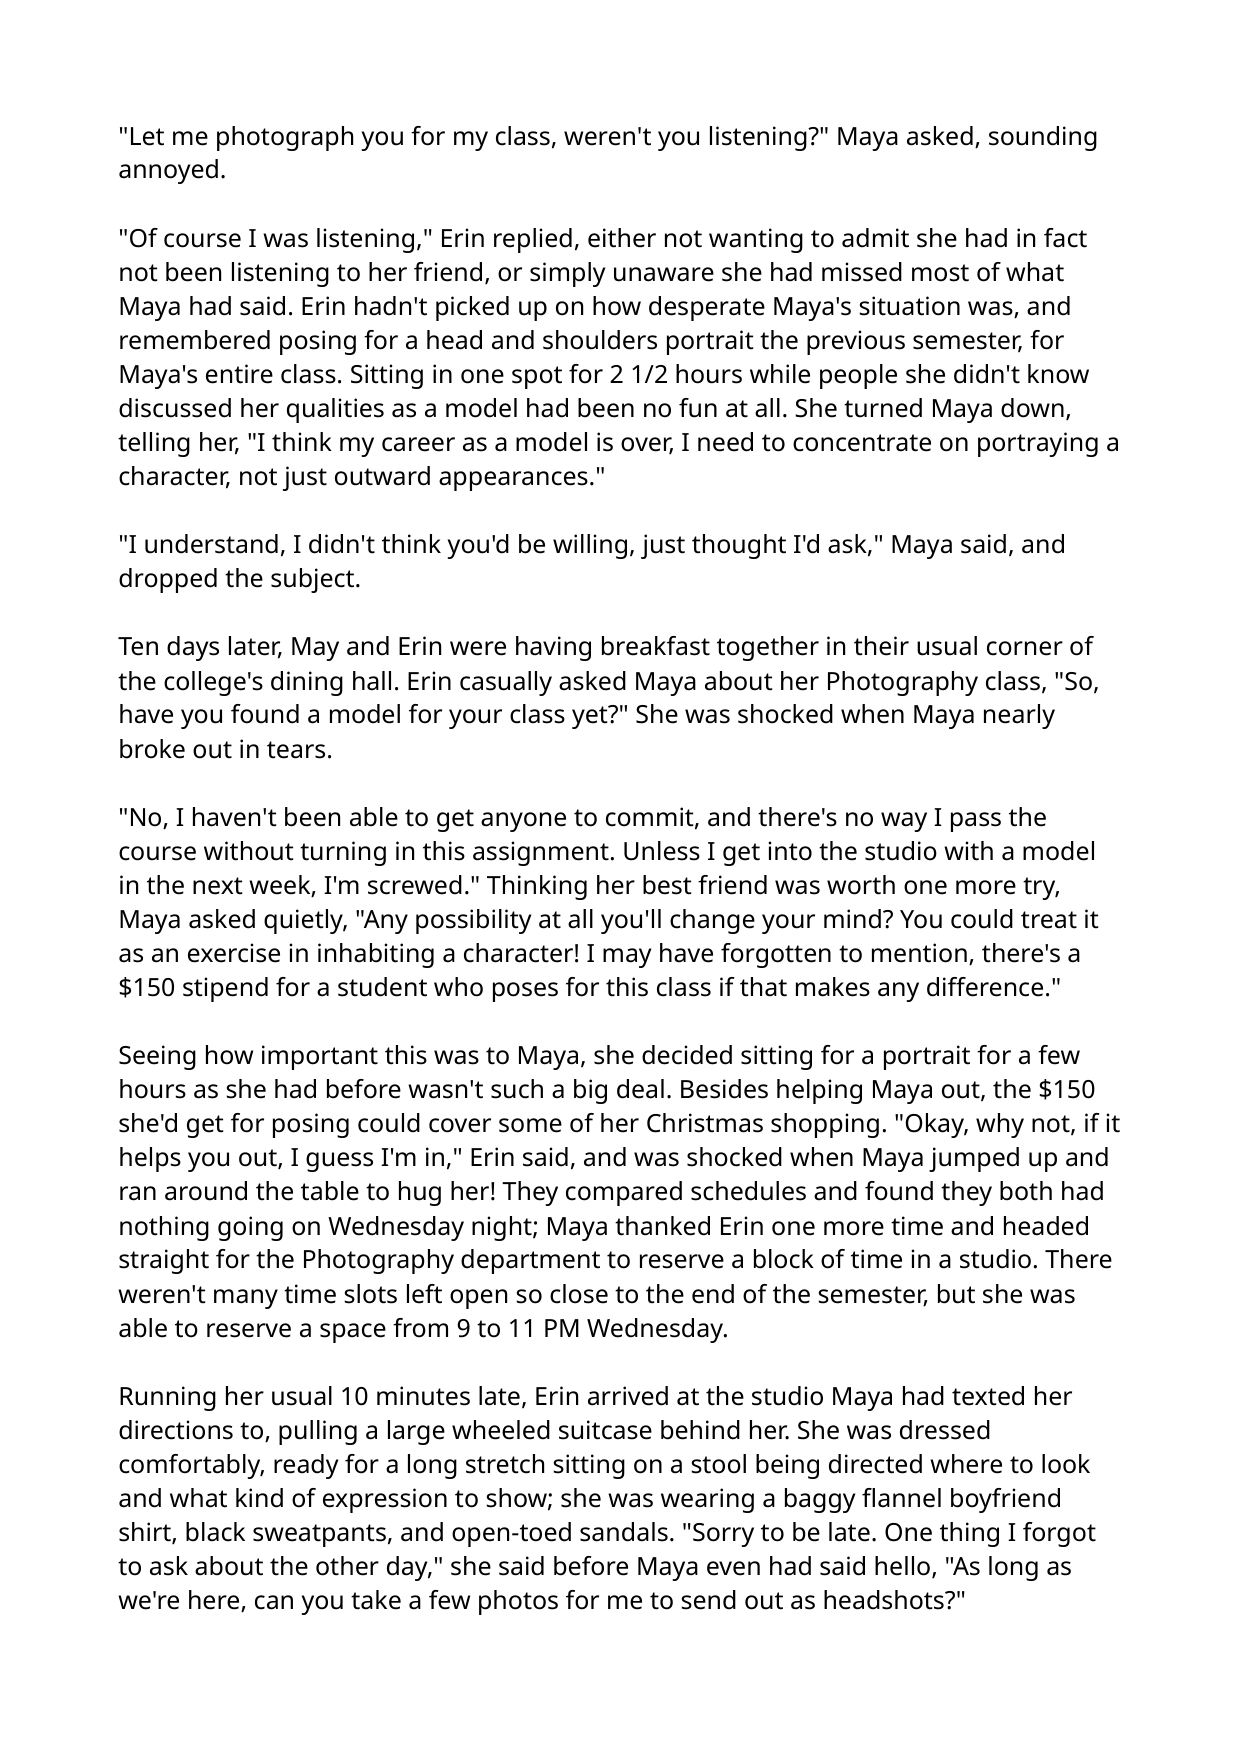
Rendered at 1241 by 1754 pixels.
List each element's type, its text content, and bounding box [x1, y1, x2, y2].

text Running her usual 10 minutes late, Erin arrived at the studio Maya had texted her directions to, pulling a large wheeled suitcase behind her. She was dressed comfortably, ready for a long stretch sitting on a stool being directed where to look and what kind of expression to show; she was wearing a baggy flannel boyfriend shirt, black sweatpants, and open-toed sandals. "Sorry to be late. One thing I forgot to ask about the other day," she said before Maya even had said hello, "As long as we're here, can you take a few photos for me to send out as headshots?" [118, 1378, 1122, 1617]
text Seeing how important this was to Maya, she decided sitting for a portrait for a few hours as she had before wasn't such a big deal. Besides helping Maya out, the $150 she'd get for posing could cover some of her Christmas shopping. "Okay, why not, if it helps you out, I guess I'm in," Erin said, and was shocked when Maya jumped up and ran around the table to hug her! They compared schedules and found they both had nothing going on Wednesday night; Maya thanked Erin one more time and headed straight for the Photography department to reserve a block of time in a studio. There weren't many time slots left open so close to the end of the semester, but she was able to reserve a space from 9 to 11 PM Wednesday. [118, 1038, 1122, 1344]
text "Let me photograph you for my class, weren't you listening?" Maya asked, sounding annoyed. [118, 118, 1122, 186]
text "No, I haven't been able to get anyone to commit, and there's no way I pass the course without turning in this assignment. Unless I get into the studio with a model in the next week, I'm screwed." Thinking her best friend was worth one more try, Maya asked quietly, "Any possibility at all you'll change your mind? You could treat it as an exercise in inhabiting a character! I may have forgotten to mention, there's a $150 stipend for a student who poses for this class if that makes any difference." [118, 799, 1122, 1004]
text "Of course I was listening," Erin replied, either not wanting to admit she had in fact not been listening to her friend, or simply unaware she had missed most of what Maya had said. Erin hadn't picked up on how desperate Maya's situation was, and remembered posing for a head and shoulders portrait the previous semester, for Maya's entire class. Sitting in one spot for 2 1/2 hours while people she didn't know discussed her qualities as a model had been no fun at all. She turned Maya down, telling her, "I think my career as a model is over, I need to concentrate on portraying a character, not just outward appearances." [118, 220, 1122, 493]
text Ten days later, May and Erin were having breakfast together in their usual corner of the college's dining hall. Erin casually asked Maya about her Photography class, "So, have you found a model for your class yet?" She was shocked when Maya nearly broke out in tears. [118, 629, 1122, 765]
text "I understand, I didn't think you'd be willing, just thought I'd ask," Maya said, and dropped the subject. [118, 527, 1122, 595]
